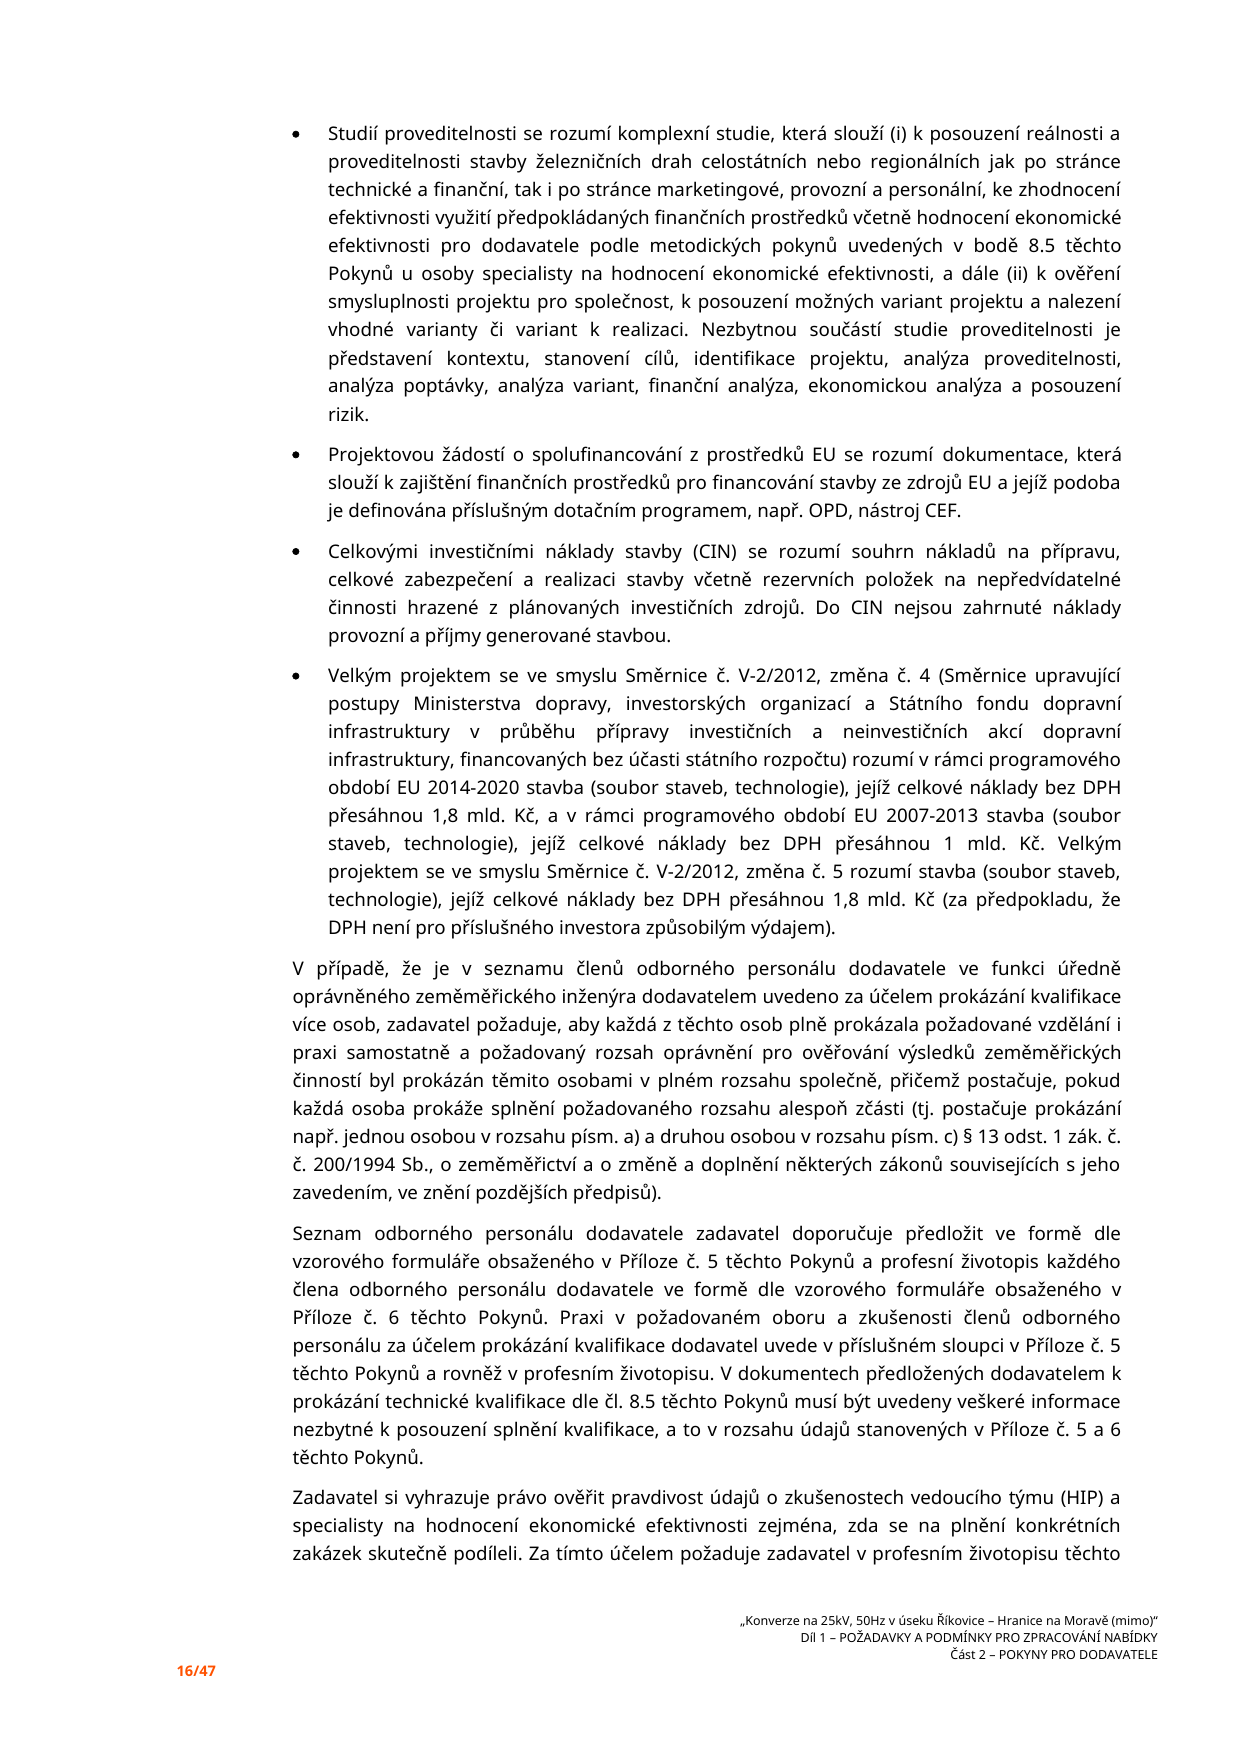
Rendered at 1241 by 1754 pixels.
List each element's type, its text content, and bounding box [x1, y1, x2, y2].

text Celkovými investičními náklady stavby (CIN) se rozumí souhrn nákladů na přípravu, celkové zabezpečení a realizaci stavby včetně rezervních položek na nepředvídatelné činnosti hrazené z plánovaných investičních zdrojů. Do CIN nejsou zahrnuté náklady provozní a příjmy generované stavbou. [292, 538, 1122, 647]
text Seznam odborného personálu dodavatele zadavatel doporučuje předložit ve formě dle vzorového formuláře obsaženého v Příloze č. 5 těchto Pokynů a profesní životopis každého člena odborného personálu dodavatele ve formě dle vzorového formuláře obsaženého v Příloze č. 6 těchto Pokynů. Praxi v požadovaném oboru a zkušenosti členů odborného personálu za účelem prokázání kvalifikace dodavatel uvede v příslušném sloupci v Příloze č. 5 těchto Pokynů a rovněž v profesním životopisu. V dokumentech předložených dodavatelem k prokázání technické kvalifikace dle čl. 8.5 těchto Pokynů musí být uvedeny veškeré informace nezbytné k posouzení splnění kvalifikace, a to v rozsahu údajů stanovených v Příloze č. 5 a 6 těchto Pokynů. [292, 1220, 1122, 1469]
text V případě, že je v seznamu členů odborného personálu dodavatele ve funkci úředně oprávněného zeměměřického inženýra dodavatelem uvedeno za účelem prokázání kvalifikace více osob, zadavatel požaduje, aby každá z těchto osob plně prokázala požadované vzdělání i praxi samostatně a požadovaný rozsah oprávnění pro ověřování výsledků zeměměřických činností byl prokázán těmito osobami v plném rozsahu společně, přičemž postačuje, pokud každá osoba prokáže splnění požadovaného rozsahu alespoň zčásti (tj. postačuje prokázání např. jednou osobou v rozsahu písm. a) a druhou osobou v rozsahu písm. c) § 13 odst. 1 zák. č. č. 200/1994 Sb., o zeměměřictví a o změně a doplnění některých zákonů souvisejících s jeho zavedením, ve znění pozdějších předpisů). [292, 955, 1122, 1205]
text Studií proveditelnosti se rozumí komplexní studie, která slouží (i) k posouzení reálnosti a proveditelnosti stavby železničních drah celostátních nebo regionálních jak po stránce technické a finanční, tak i po stránce marketingové, provozní a personální, ke zhodnocení efektivnosti využití předpokládaných finančních prostředků včetně hodnocení ekonomické efektivnosti pro dodavatele podle metodických pokynů uvedených v bodě 8.5 těchto Pokynů u osoby specialisty na hodnocení ekonomické efektivnosti, a dále (ii) k ověření smysluplnosti projektu pro společnost, k posouzení možných variant projektu a nalezení vhodné varianty či variant k realizaci. Nezbytnou součástí studie proveditelnosti je představení kontextu, stanovení cílů, identifikace projektu, analýza proveditelnosti, analýza poptávky, analýza variant, finanční analýza, ekonomickou analýza a posouzení rizik. [292, 121, 1122, 426]
text Projektovou žádostí o spolufinancování z prostředků EU se rozumí dokumentace, která slouží k zajištění finančních prostředků pro financování stavby ze zdrojů EU a jejíž podoba je definována příslušným dotačním programem, např. OPD, nástroj CEF. [292, 441, 1122, 523]
text Velkým projektem se ve smyslu Směrnice č. V-2/2012, změna č. 4 (Směrnice upravující postupy Ministerstva dopravy, investorských organizací a Státního fondu dopravní infrastruktury v průběhu přípravy investičních a neinvestičních akcí dopravní infrastruktury, financovaných bez účasti státního rozpočtu) rozumí v rámci programového období EU 2014-2020 stavba (soubor staveb, technologie), jejíž celkové náklady bez DPH přesáhnou 1,8 mld. Kč, a v rámci programového období EU 2007-2013 stavba (soubor staveb, technologie), jejíž celkové náklady bez DPH přesáhnou 1 mld. Kč. Velkým projektem se ve smyslu Směrnice č. V-2/2012, změna č. 5 rozumí stavba (soubor staveb, technologie), jejíž celkové náklady bez DPH přesáhnou 1,8 mld. Kč (za předpokladu, že DPH není pro příslušného investora způsobilým výdajem). [292, 662, 1122, 940]
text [292, 1484, 1122, 1566]
